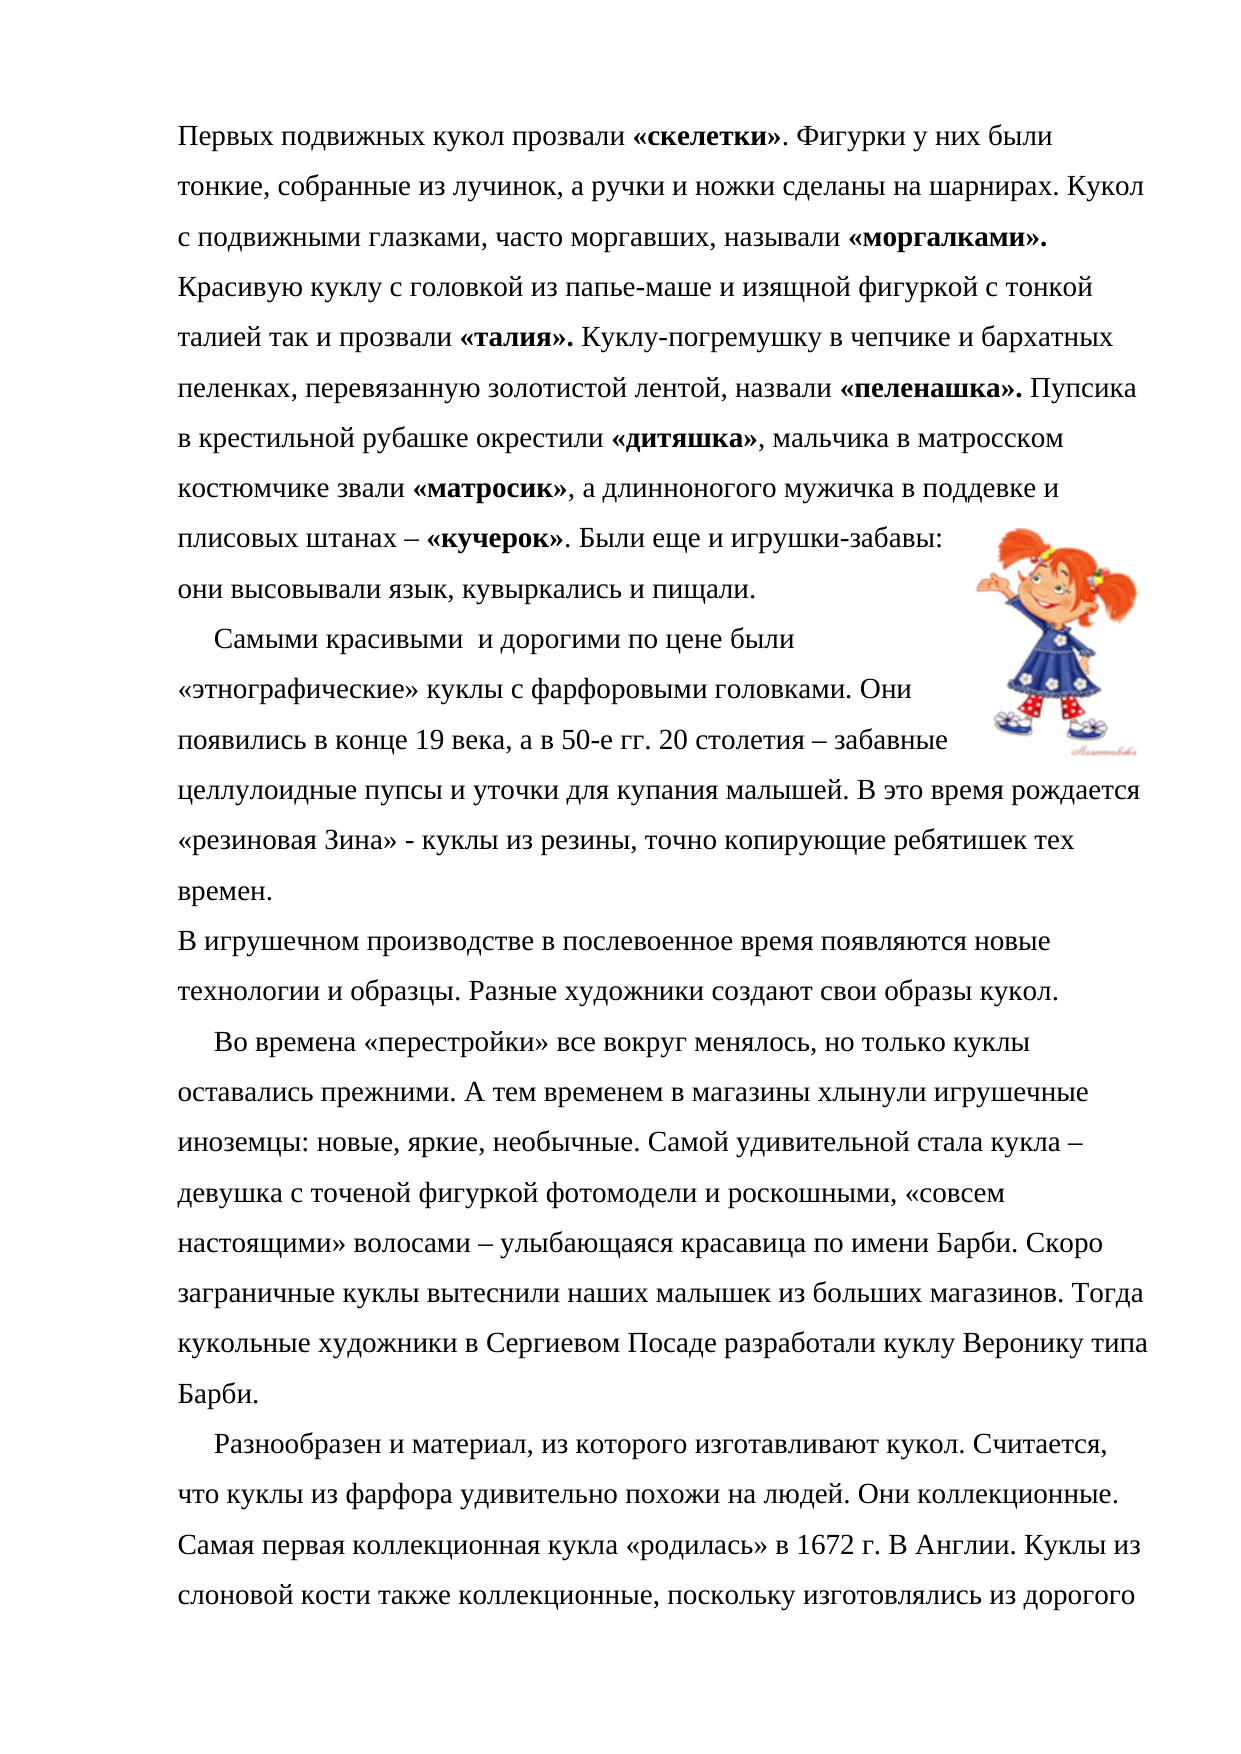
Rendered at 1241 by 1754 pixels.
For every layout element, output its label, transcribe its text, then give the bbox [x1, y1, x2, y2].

text Первых подвижных кукол прозвали «скелетки». Фигурки у них были тонкие, собранные из лучинок, а ручки и ножки сделаны на шарнирах. Кукол с подвижными глазками, часто моргавших, называли «моргалками». Красивую куклу с головкой из папье-маше и изящной фигуркой с тонкой талией так и прозвали «талия». Куклу-погремушку в чепчике и бархатных пеленках, перевязанную золотистой лентой, назвали «пеленашка». Пупсика в крестильной рубашке окрестили «дитяшка», мальчика в матросском костюмчике звали «матросик», а длинноногого мужичка в поддевке и плисовых штанах – «кучерок». Были еще и игрушки-забавы: они высовывали язык, кувыркались и пищали. [177, 118, 1152, 604]
picture [971, 525, 1141, 757]
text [177, 1426, 1152, 1611]
text Во времена «перестройки» все вокруг менялось, но только куклы оставались прежними. А тем временем в магазины хлынули игрушечные иноземцы: новые, яркие, необычные. Самой удивительной стала кукла – девушка с точеной фигуркой фотомодели и роскошными, «совсем настоящими» волосами – улыбающаяся красавица по имени Барби. Скоро заграничные куклы вытеснили наших малышек из больших магазинов. Тогда кукольные художники в Сергиевом Посаде разработали куклу Веронику типа Барби. [177, 1024, 1152, 1409]
text В игрушечном производстве в послевоенное время появляются новые технологии и образцы. Разные художники создают свои образы кукол. [177, 923, 1152, 1007]
text Самыми красивыми и дорогими по цене были «этнографические» куклы с фарфоровыми головками. Они появились в конце 19 века, а в 50-е гг. 20 столетия – забавные целлулоидные пупсы и уточки для купания малышей. В это время рождается «резиновая Зина» - куклы из резины, точно копирующие ребятишек тех времен. [177, 621, 1152, 906]
